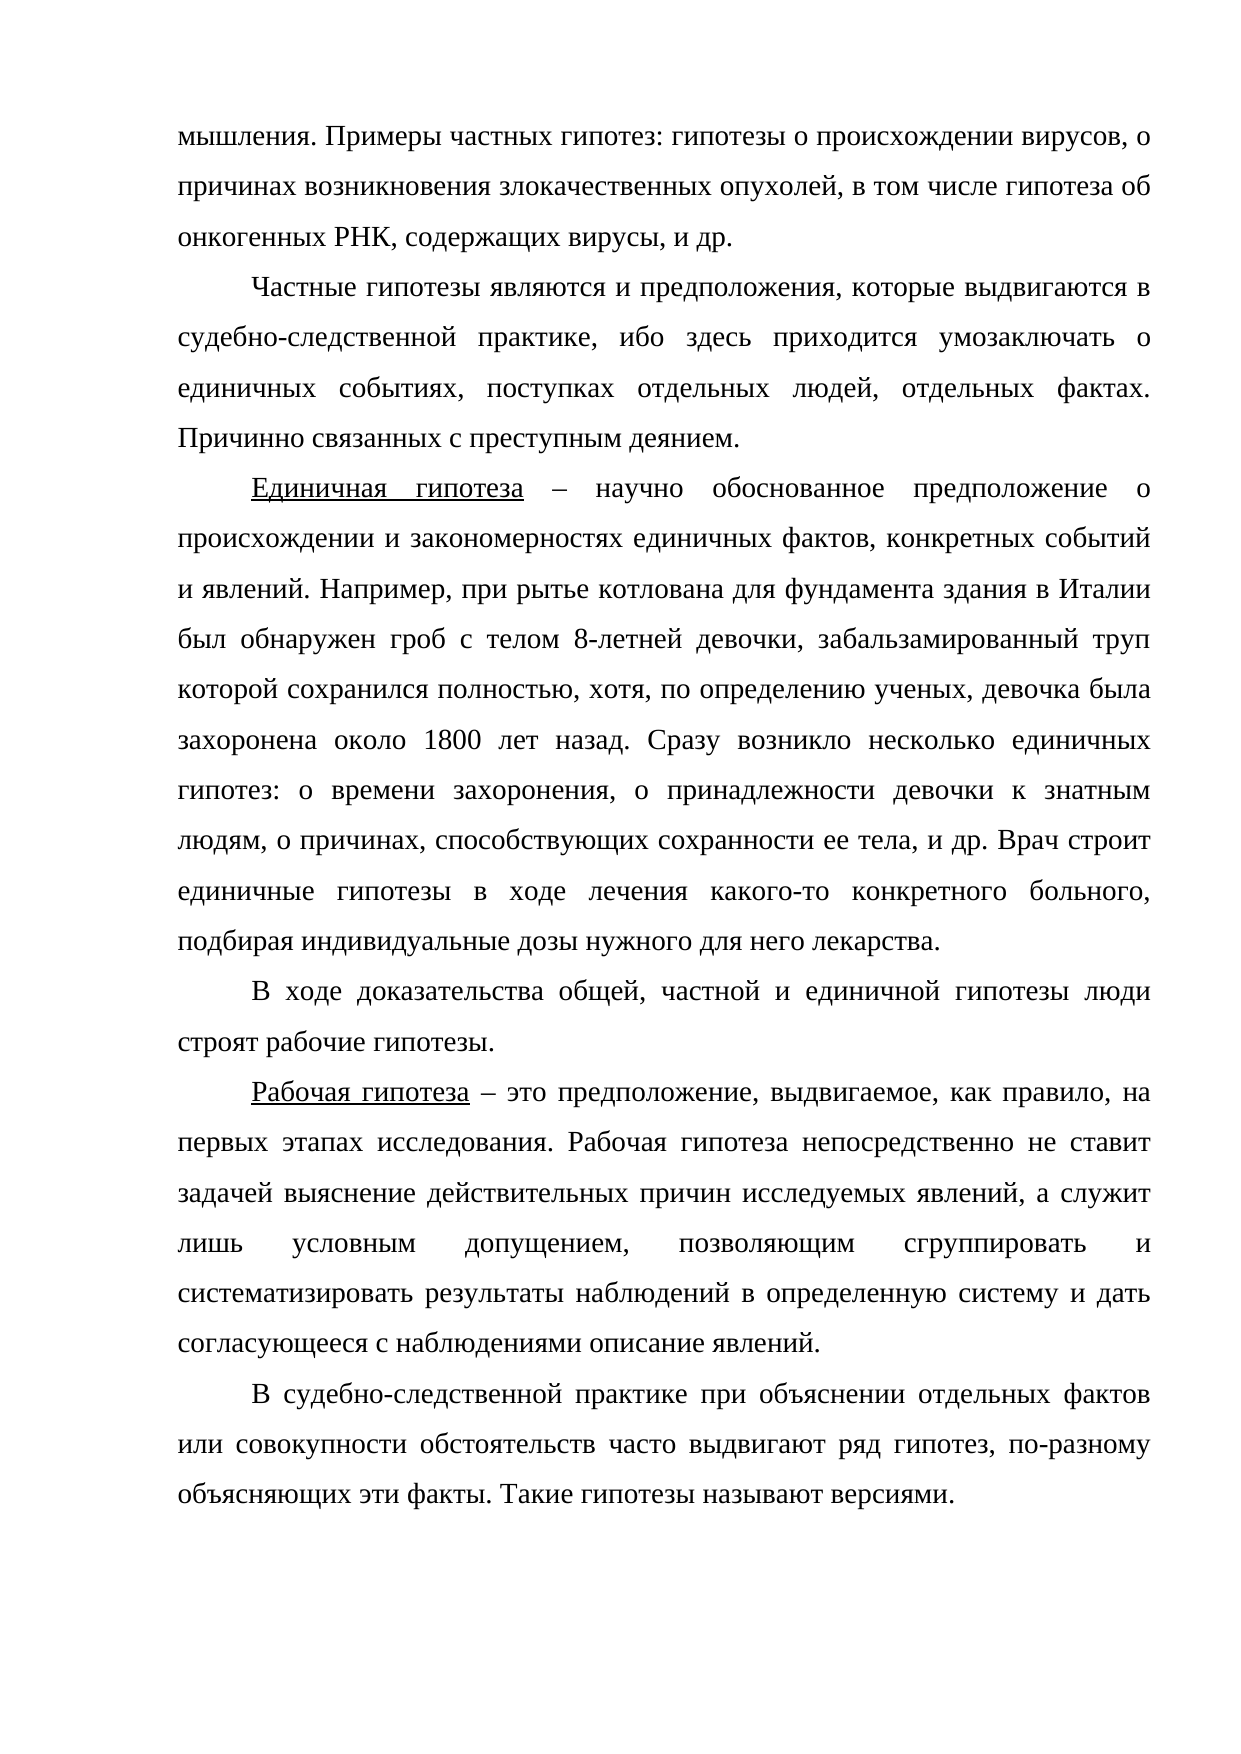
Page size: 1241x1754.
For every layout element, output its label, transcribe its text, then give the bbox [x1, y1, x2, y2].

text Рабочая гипотеза – это предположение, выдвигаемое, как правило, на первых этапах исследования. Рабочая гипотеза непосредственно не ставит задачей выяснение действительных причин исследуемых явлений, а служит лишь условным допущением, позволяющим сгруппировать и систематизировать результаты наблюдений в определенную систему и дать согласующееся с наблюдениями описание явлений. [177, 1074, 1152, 1359]
text Частные гипотезы являются и предположения, которые выдвигаются в судебно-следственной практике, ибо здесь приходится умозаключать о единичных событиях, поступках отдельных людей, отдельных фактах. Причинно связанных с преступным деянием. [177, 269, 1152, 453]
text Единичная гипотеза – научно обоснованное предположение о происхождении и закономерностях единичных фактов, конкретных событий и явлений. Например, при рытье котлована для фундамента здания в Италии был обнаружен гроб с телом 8-летней девочки, забальзамированный труп которой сохранился полностью, хотя, по определению ученых, девочка была захоронена около 1800 лет назад. Сразу возникло несколько единичных гипотез: о времени захоронения, о принадлежности девочки к знатным людям, о причинах, способствующих сохранности ее тела, и др. Врач строит единичные гипотезы в ходе лечения какого-то конкретного больного, подбирая индивидуальные дозы нужного для него лекарства. [177, 470, 1152, 957]
text В судебно-следственной практике при объяснении отдельных фактов или совокупности обстоятельств часто выдвигают ряд гипотез, по-разному объясняющих эти факты. Такие гипотезы называют версиями. [177, 1376, 1152, 1510]
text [177, 118, 1152, 252]
text В ходе доказательства общей, частной и единичной гипотезы люди строят рабочие гипотезы. [177, 973, 1152, 1057]
